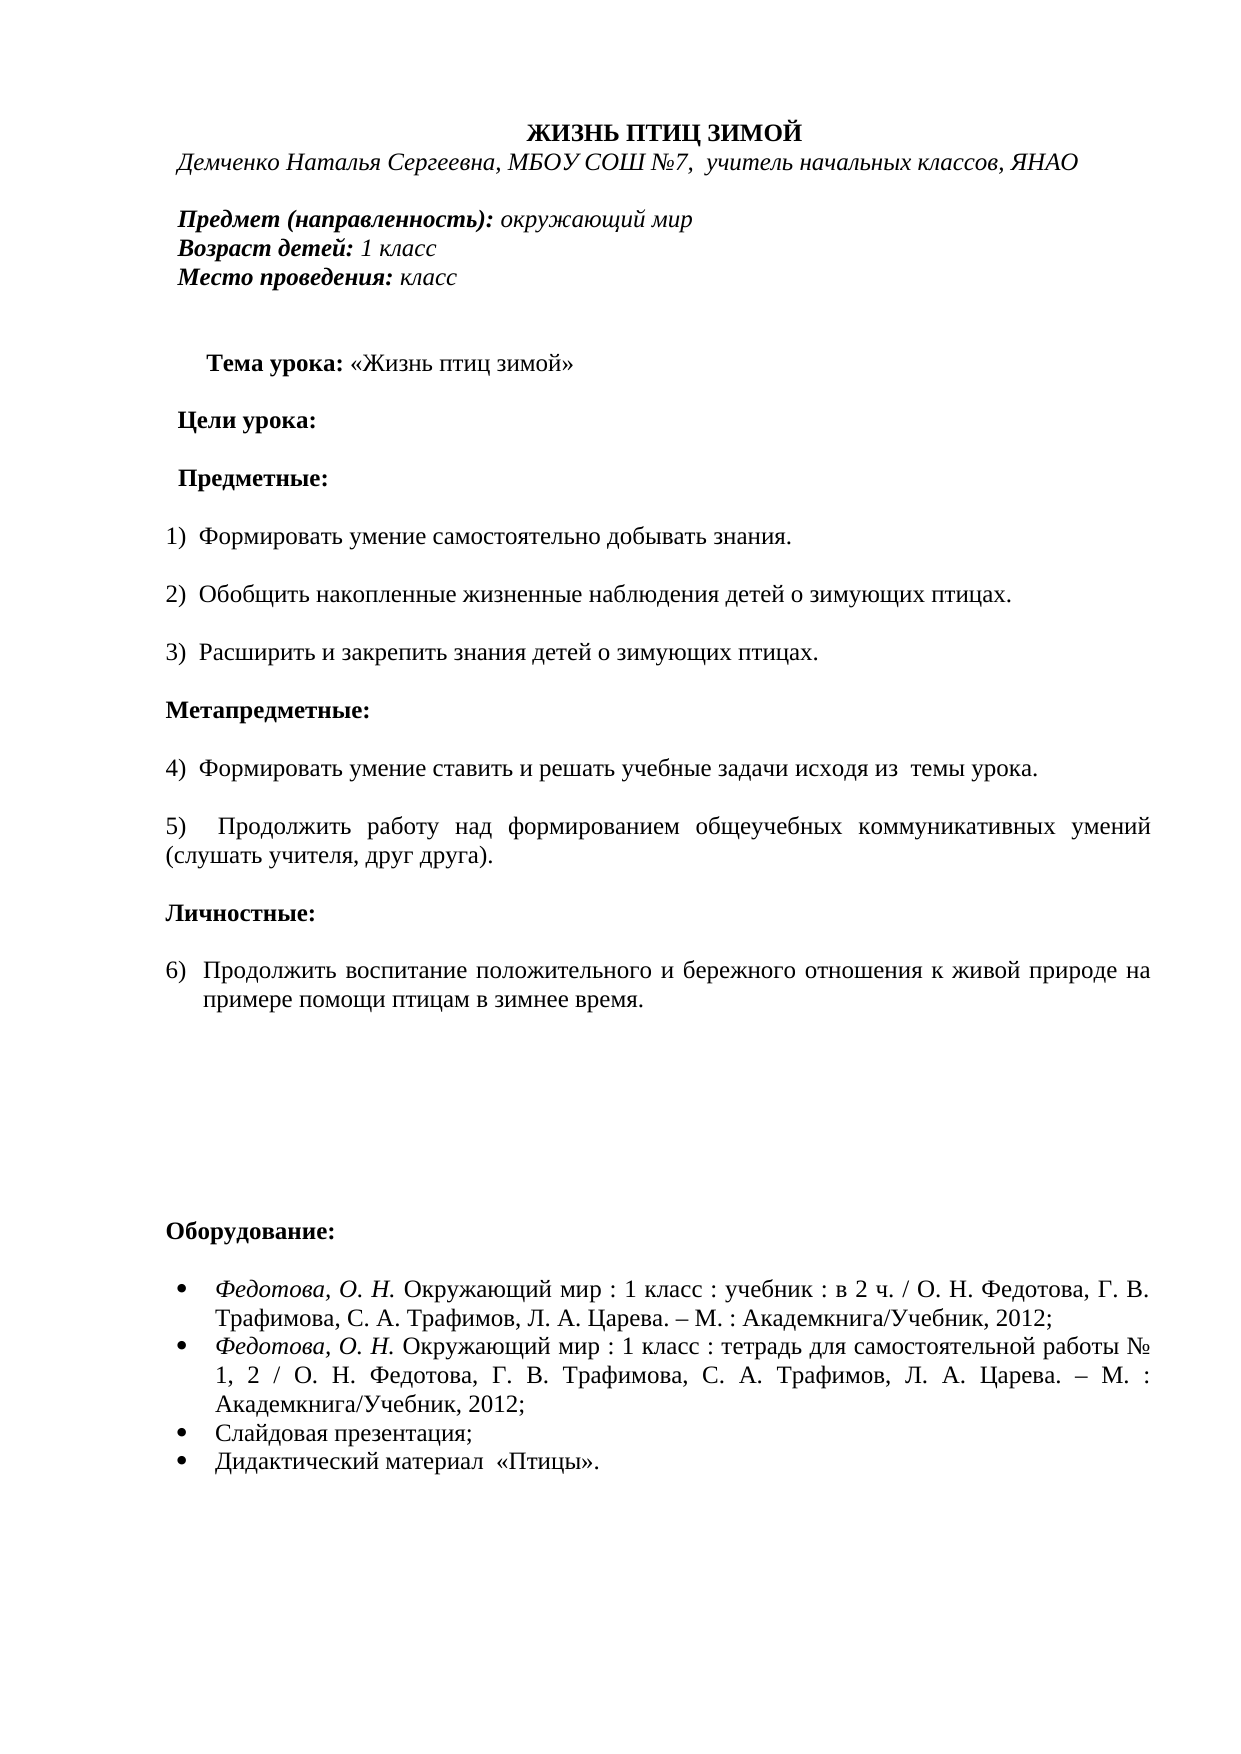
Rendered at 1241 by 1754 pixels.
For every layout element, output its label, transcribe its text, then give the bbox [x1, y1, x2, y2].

list Слайдовая презентация; [177, 1418, 1152, 1446]
text Предметные: [165, 463, 1152, 492]
text Личностные: [165, 898, 1152, 926]
text Возраст детей: 1 класс [177, 233, 1152, 262]
text Цели урока: [177, 406, 1152, 434]
text 1) Формировать умение самостоятельно добывать знания. [165, 521, 1152, 550]
text Метапредметные: [165, 695, 1152, 724]
list Федотова, О. Н. Окружающий мир : 1 класс : тетрадь для самостоятельной работы № 1, 2 / О. Н. Федотова, Г. В. Трафимова, С. А. Трафимов, Л. А. Царева. – М. : Академкнига/Учебник, 2012; [177, 1331, 1152, 1418]
text 3) Расширить и закрепить знания детей о зимующих птицах. [165, 637, 1152, 666]
list Федотова, О. Н. Окружающий мир : 1 класс : учебник : в 2 ч. / О. Н. Федотова, Г. В. Трафимова, С. А. Трафимов, Л. А. Царева. – М. : Академкнига/Учебник, 2012; [177, 1274, 1152, 1331]
text Место проведения: класс [177, 262, 1152, 291]
text ЖИЗНЬ ПТИЦ ЗИМОЙ [177, 118, 1152, 147]
text 5) Продолжить работу над формированием общеучебных коммуникативных умений (слушать учителя, друг друга). [165, 811, 1152, 868]
text Предмет (направленность): окружающий мир [177, 204, 1152, 233]
list Дидактический материал «Птицы». [177, 1446, 1152, 1475]
list Продолжить воспитание положительного и бережного отношения к живой природе на примере помощи птицам в зимнее время. [165, 956, 1152, 1013]
text Демченко Наталья Сергеевна, МБОУ СОШ №7, учитель начальных классов, ЯНАО [177, 147, 1152, 176]
text 4) Формировать умение ставить и решать учебные задачи исходя из темы урока. [165, 753, 1152, 782]
text Тема урока: «Жизнь птиц зимой» [165, 348, 1152, 377]
text Оборудование: [165, 1216, 1152, 1245]
text 2) Обобщить накопленные жизненные наблюдения детей о зимующих птицах. [165, 579, 1152, 608]
